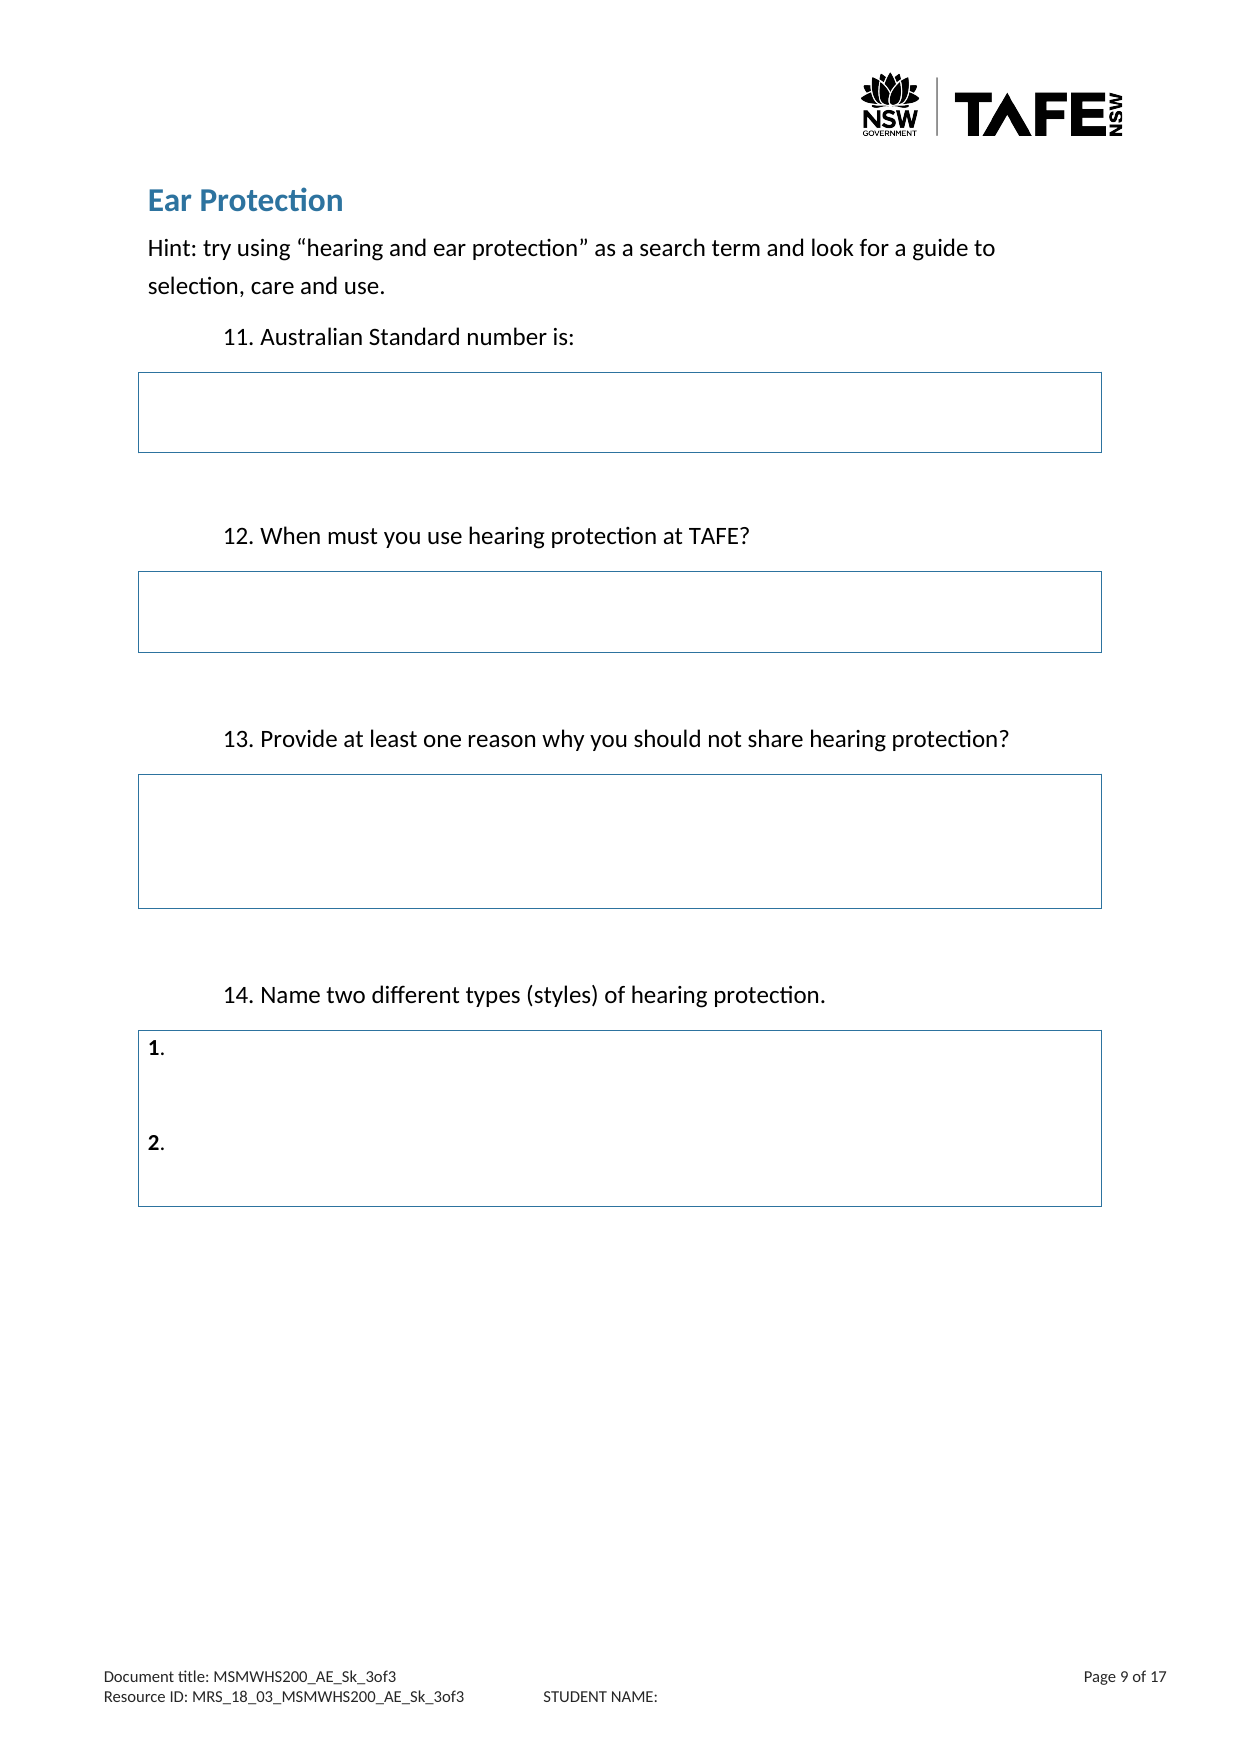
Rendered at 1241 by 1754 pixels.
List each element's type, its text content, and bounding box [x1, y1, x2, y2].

picture [861, 71, 1123, 137]
text Hint: try using “hearing and ear protection” as a search term and look for a guide to selection, care and use. [148, 232, 1092, 301]
text 1. [139, 1031, 1101, 1061]
subtitle Ear Protection [148, 179, 1092, 220]
list Name two different types (styles) of hearing protection. [223, 979, 1092, 1010]
list Provide at least one reason why you should not share hearing protection? [223, 723, 1092, 753]
list When must you use hearing protection at TAFE? [223, 520, 1092, 551]
list Australian Standard number is: [223, 321, 1092, 352]
text 2. [139, 1125, 1101, 1156]
